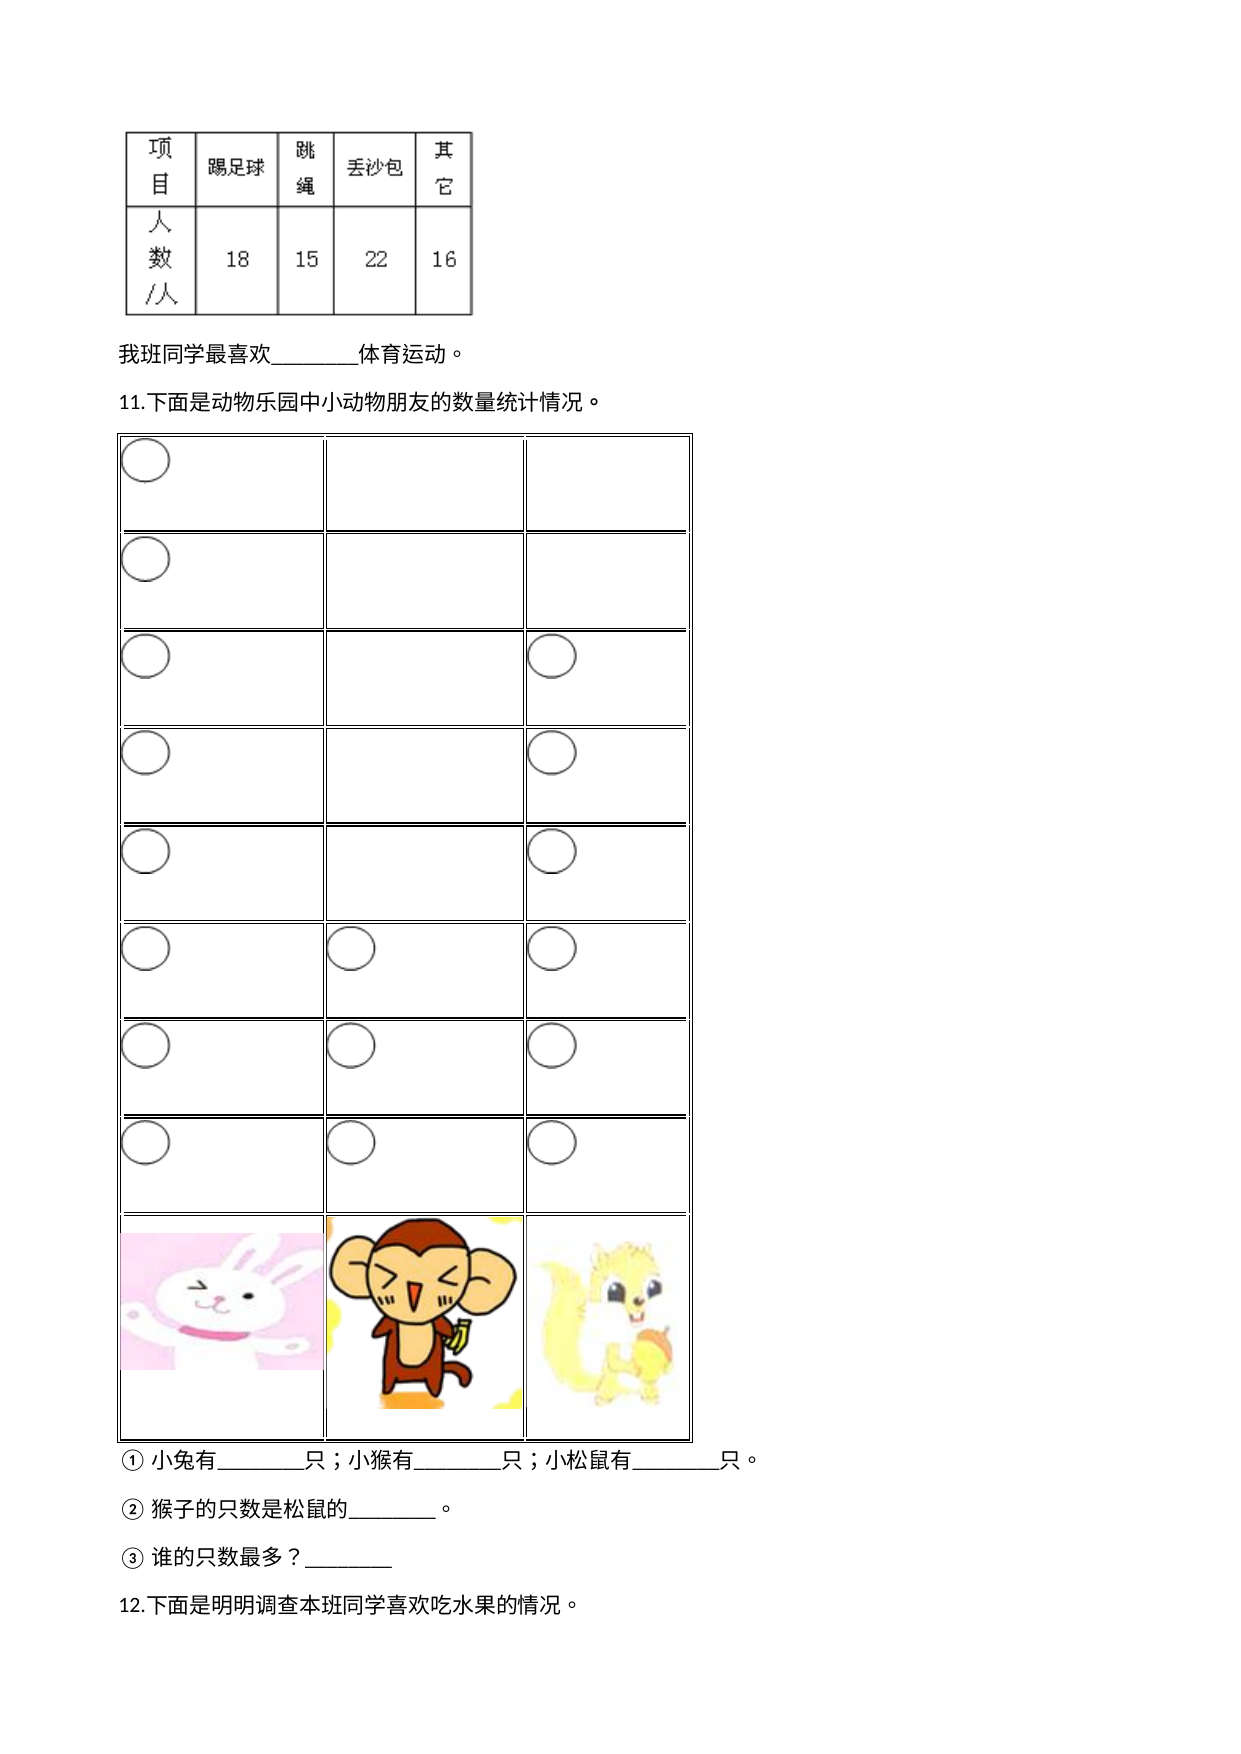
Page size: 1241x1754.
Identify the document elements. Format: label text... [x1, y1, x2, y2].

table_cell [525, 920, 691, 1017]
table_cell [119, 628, 325, 725]
table_header [119, 434, 325, 530]
picture [326, 1217, 522, 1409]
picture [120, 1233, 324, 1370]
picture [326, 925, 377, 971]
picture [118, 129, 478, 322]
table_cell [525, 822, 691, 919]
table_cell [525, 628, 691, 725]
picture [120, 1120, 171, 1166]
table_cell [527, 530, 689, 627]
table_cell [327, 729, 523, 822]
table_cell [327, 924, 523, 1017]
text ①小兔有________只；小猴有________只；小松鼠有________只。 ②猴子的只数是松鼠的________。 ③谁的只数最多？________ [118, 1443, 1122, 1573]
picture [526, 1022, 577, 1069]
table_cell [327, 632, 523, 725]
table_cell [525, 1212, 691, 1439]
picture [120, 633, 171, 679]
table_cell [119, 822, 325, 919]
picture [120, 730, 171, 776]
picture [526, 1120, 577, 1166]
table_cell [121, 530, 323, 627]
table_cell [327, 534, 523, 627]
table_cell [525, 1017, 691, 1114]
picture [120, 1022, 171, 1069]
picture [120, 535, 171, 582]
picture [526, 730, 577, 776]
text 我班同学最喜欢________体育运动。 [118, 338, 1122, 370]
table_cell [119, 1017, 325, 1114]
table_cell [119, 1212, 325, 1439]
picture [120, 828, 171, 874]
table_cell [327, 1119, 523, 1212]
picture [526, 1217, 688, 1407]
table_header [525, 437, 689, 530]
picture [326, 1120, 377, 1166]
table_cell [327, 827, 523, 919]
picture [526, 828, 577, 874]
table_cell [525, 1114, 691, 1212]
picture [120, 438, 171, 484]
table_cell [325, 1212, 525, 1439]
picture [326, 1022, 377, 1069]
text 12.下面是明明调查本班同学喜欢吃水果的情况。 [118, 1588, 1122, 1621]
picture [526, 633, 577, 679]
table_cell [327, 1021, 523, 1114]
picture [120, 925, 171, 971]
table_cell [525, 725, 691, 822]
table_header [325, 434, 525, 530]
table_cell [119, 920, 325, 1017]
picture [526, 925, 577, 971]
table_cell [119, 1114, 325, 1212]
text 11.下面是动物乐园中小动物朋友的数量统计情况。 [118, 385, 1122, 418]
table_cell [119, 725, 325, 822]
